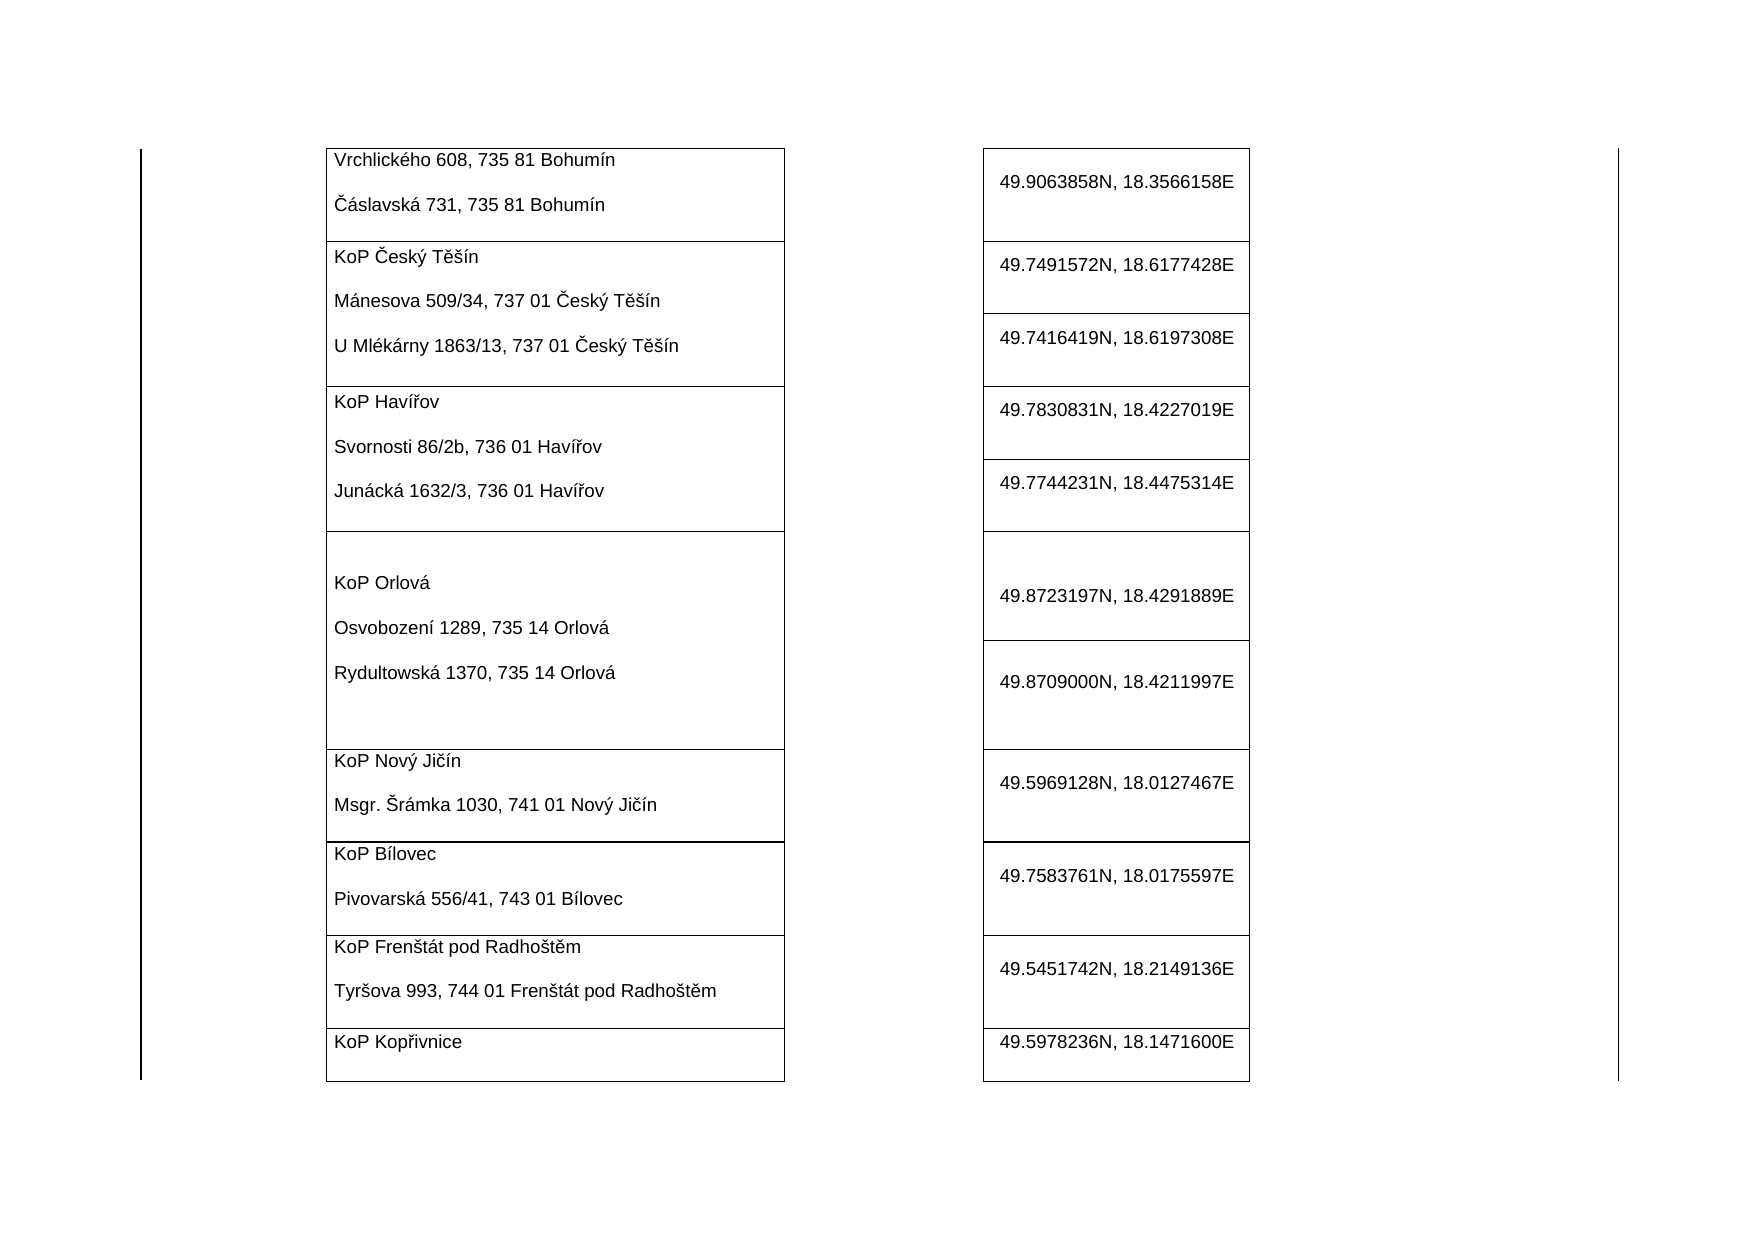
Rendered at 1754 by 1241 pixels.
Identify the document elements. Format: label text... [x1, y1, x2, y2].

table_cell 49.7491572N, 18.6177428E [984, 242, 1249, 313]
table_cell KoP Český Těšín Mánesova 509/34, 737 01 Český Těšín U Mlékárny 1863/13, 737 01 Český Těšín [327, 242, 784, 386]
table_cell 49.7416419N, 18.6197308E [984, 314, 1249, 386]
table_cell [984, 1029, 1249, 1081]
table_cell 49.7830831N, 18.4227019E [984, 387, 1249, 459]
table_cell KoP Nový Jičín Msgr. Šrámka 1030, 741 01 Nový Jičín [327, 750, 784, 841]
table_cell 49.8709000N, 18.4211997E [984, 641, 1249, 748]
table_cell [327, 1029, 784, 1081]
table_cell 49.7583761N, 18.0175597E [984, 843, 1249, 934]
table_cell 49.9063858N, 18.3566158E [984, 149, 1249, 241]
table_cell 49.7744231N, 18.4475314E [984, 460, 1249, 531]
table_cell 49.8723197N, 18.4291889E [984, 532, 1249, 640]
table_cell 49.5969128N, 18.0127467E [984, 750, 1249, 841]
table_cell KoP Frenštát pod Radhoštěm Tyršova 993, 744 01 Frenštát pod Radhoštěm [327, 936, 784, 1027]
table_cell 49.5451742N, 18.2149136E [984, 936, 1249, 1027]
table_cell KoP Orlová Osvobození 1289, 735 14 Orlová Rydultowská 1370, 735 14 Orlová [327, 532, 784, 748]
table_cell KoP Havířov Svornosti 86/2b, 736 01 Havířov Junácká 1632/3, 736 01 Havířov [327, 387, 784, 531]
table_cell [327, 149, 784, 241]
table_cell KoP Bílovec Pivovarská 556/41, 743 01 Bílovec [327, 843, 784, 934]
